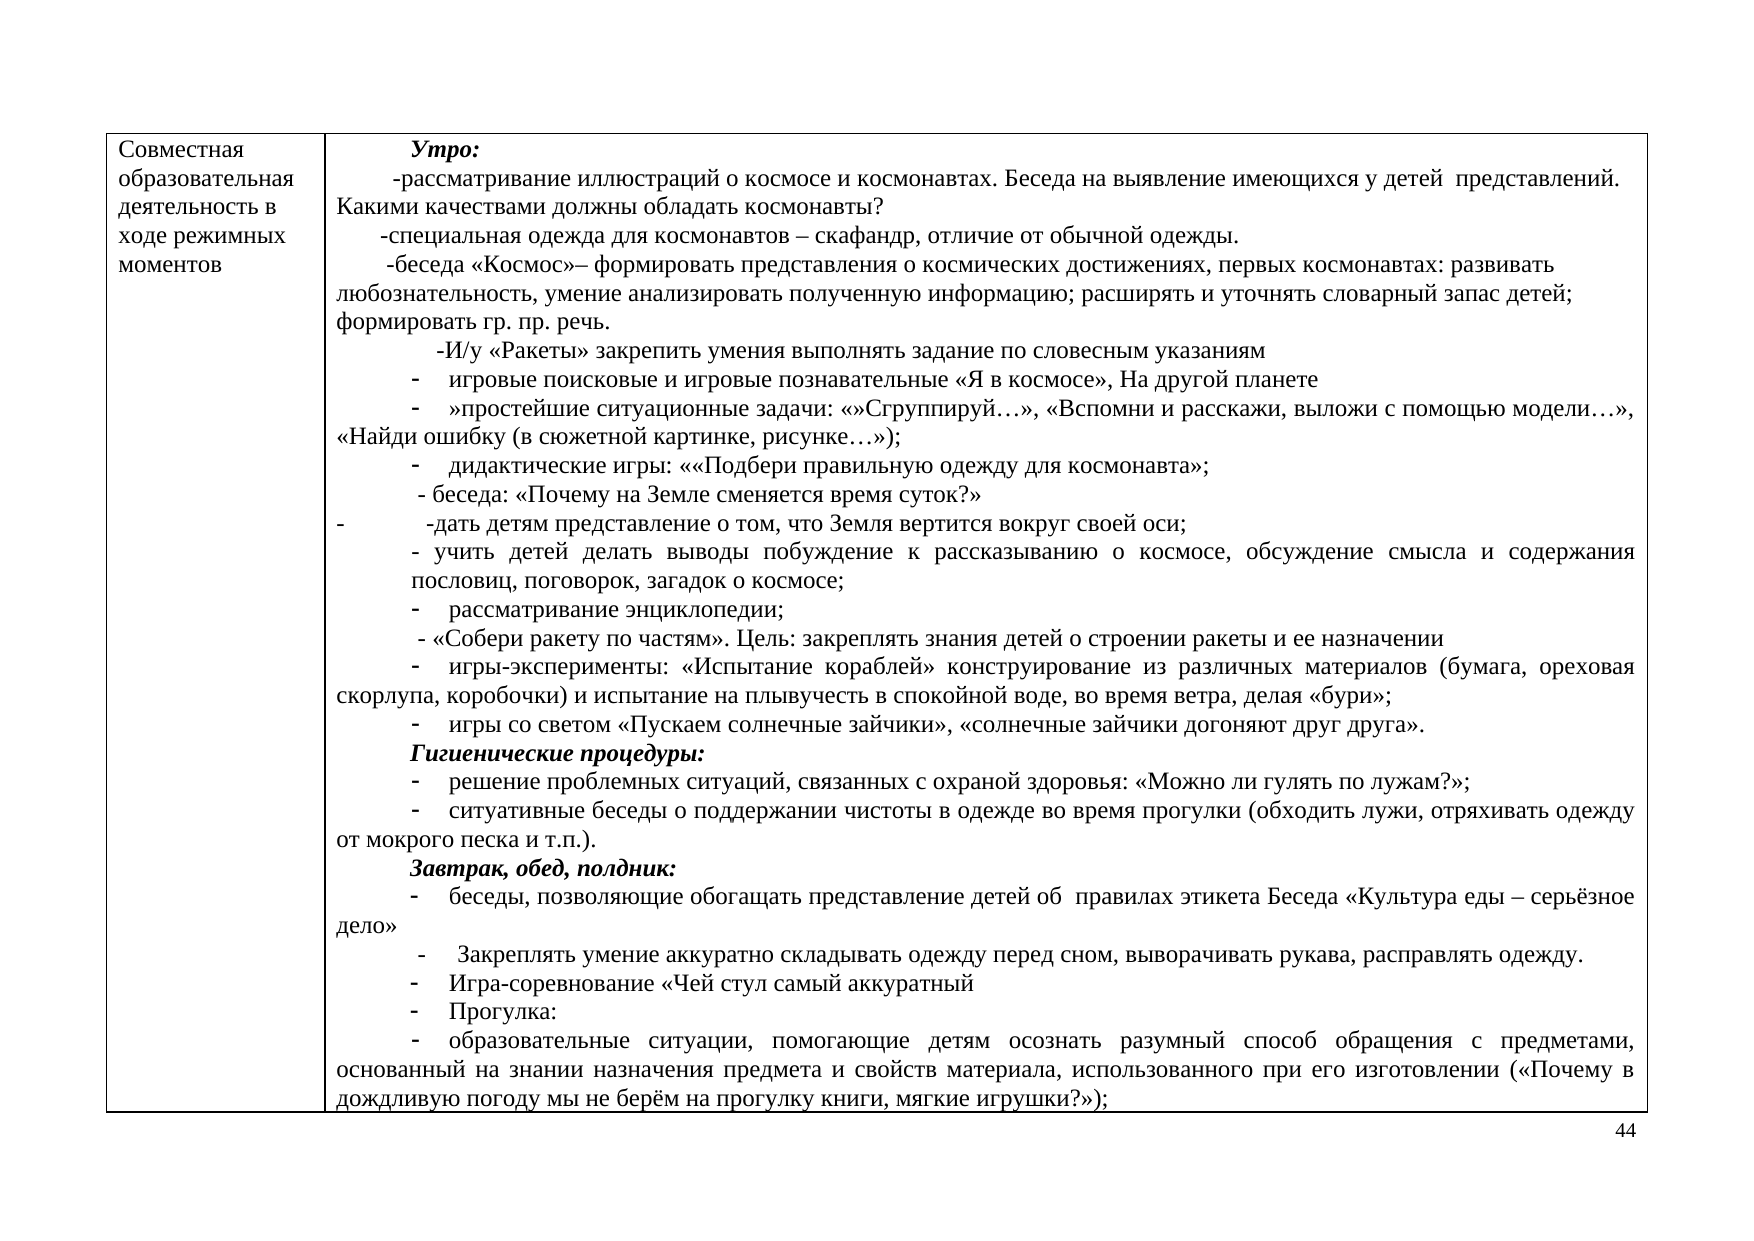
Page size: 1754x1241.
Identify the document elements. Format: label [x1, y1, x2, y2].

table_header [326, 134, 1647, 1111]
table_header [107, 134, 324, 1111]
